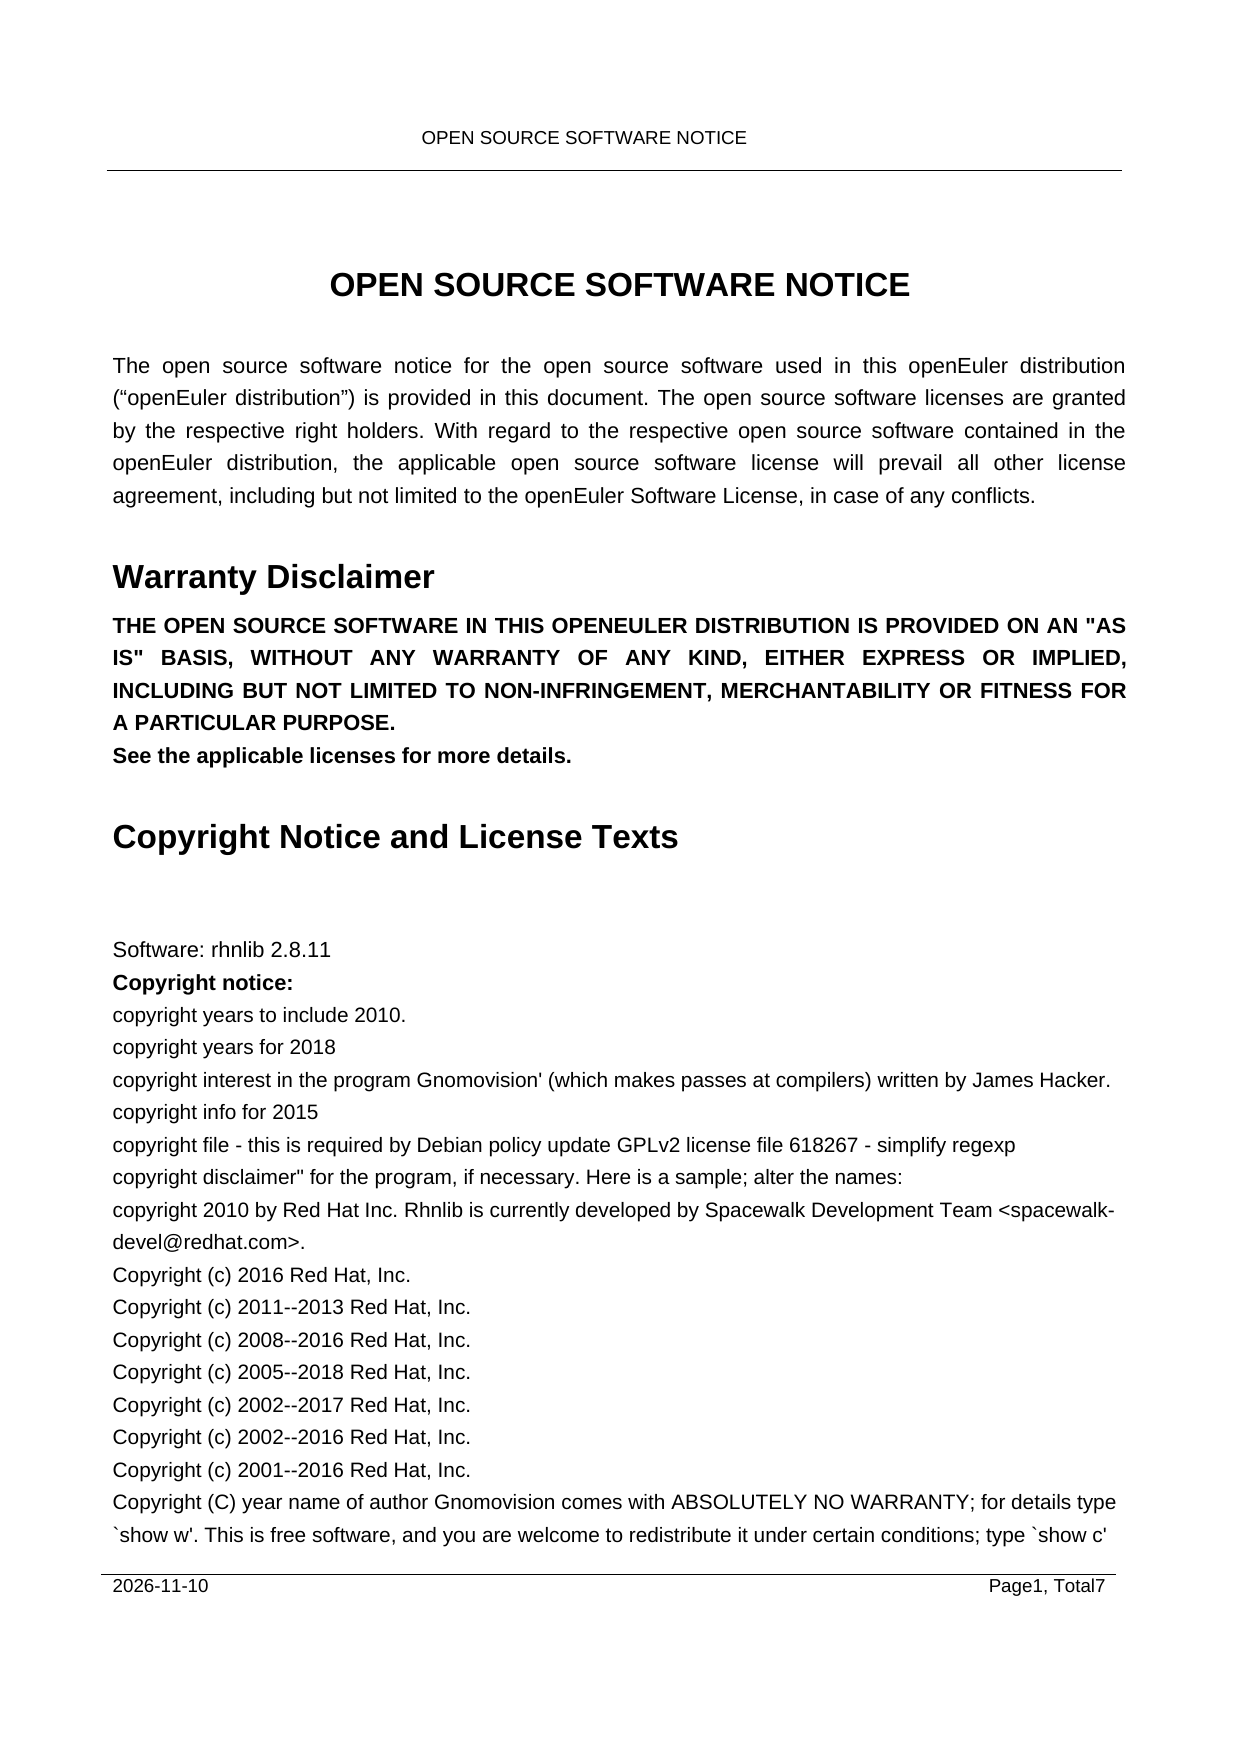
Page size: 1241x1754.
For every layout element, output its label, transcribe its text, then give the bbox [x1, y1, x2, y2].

text The open source software notice for the open source software used in this openEuler distribution (“openEuler distribution”) is provided in this document. The open source software licenses are granted by the respective right holders. With regard to the respective open source software contained in the openEuler distribution, the applicable open source software license will prevail all other license agreement, including but not limited to the openEuler Software License, in case of any conflicts. [112, 349, 1128, 511]
text THE OPEN SOURCE SOFTWARE IN THIS OPENEULER DISTRIBUTION IS PROVIDED ON AN "AS IS" BASIS, WITHOUT ANY WARRANTY OF ANY KIND, EITHER EXPRESS OR IMPLIED, INCLUDING BUT NOT LIMITED TO NON-INFRINGEMENT, MERCHANTABILITY OR FITNESS FOR A PARTICULAR PURPOSE. See the applicable licenses for more details. [112, 609, 1128, 771]
text OPEN SOURCE SOFTWARE NOTICE [112, 251, 1128, 316]
text Copyright (c) 2001--2016 Red Hat, Inc. [112, 1453, 1128, 1486]
text copyright years to include 2010. [112, 998, 1128, 1031]
text copyright 2010 by Red Hat Inc. Rhnlib is currently developed by Spacewalk Development Team <spacewalk-devel@redhat.com>. [112, 1193, 1128, 1258]
text Copyright Notice and License Texts [112, 804, 1128, 869]
text Warranty Disclaimer [112, 544, 1128, 609]
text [112, 1486, 1128, 1551]
text Software: rhnlib 2.8.11 [112, 933, 1128, 966]
text copyright info for 2015 [112, 1096, 1128, 1128]
text Copyright (c) 2002--2016 Red Hat, Inc. [112, 1421, 1128, 1453]
text Copyright (c) 2008--2016 Red Hat, Inc. [112, 1323, 1128, 1356]
text Copyright notice: [112, 966, 1128, 998]
text Copyright (c) 2002--2017 Red Hat, Inc. [112, 1388, 1128, 1421]
text copyright interest in the program Gnomovision' (which makes passes at compilers) written by James Hacker. [112, 1063, 1128, 1096]
text copyright file - this is required by Debian policy update GPLv2 license file 618267 - simplify regexp [112, 1128, 1128, 1161]
text Copyright (c) 2016 Red Hat, Inc. [112, 1258, 1128, 1291]
text copyright years for 2018 [112, 1031, 1128, 1063]
text Copyright (c) 2011--2013 Red Hat, Inc. [112, 1291, 1128, 1323]
text copyright disclaimer" for the program, if necessary. Here is a sample; alter the names: [112, 1161, 1128, 1193]
text Copyright (c) 2005--2018 Red Hat, Inc. [112, 1356, 1128, 1388]
